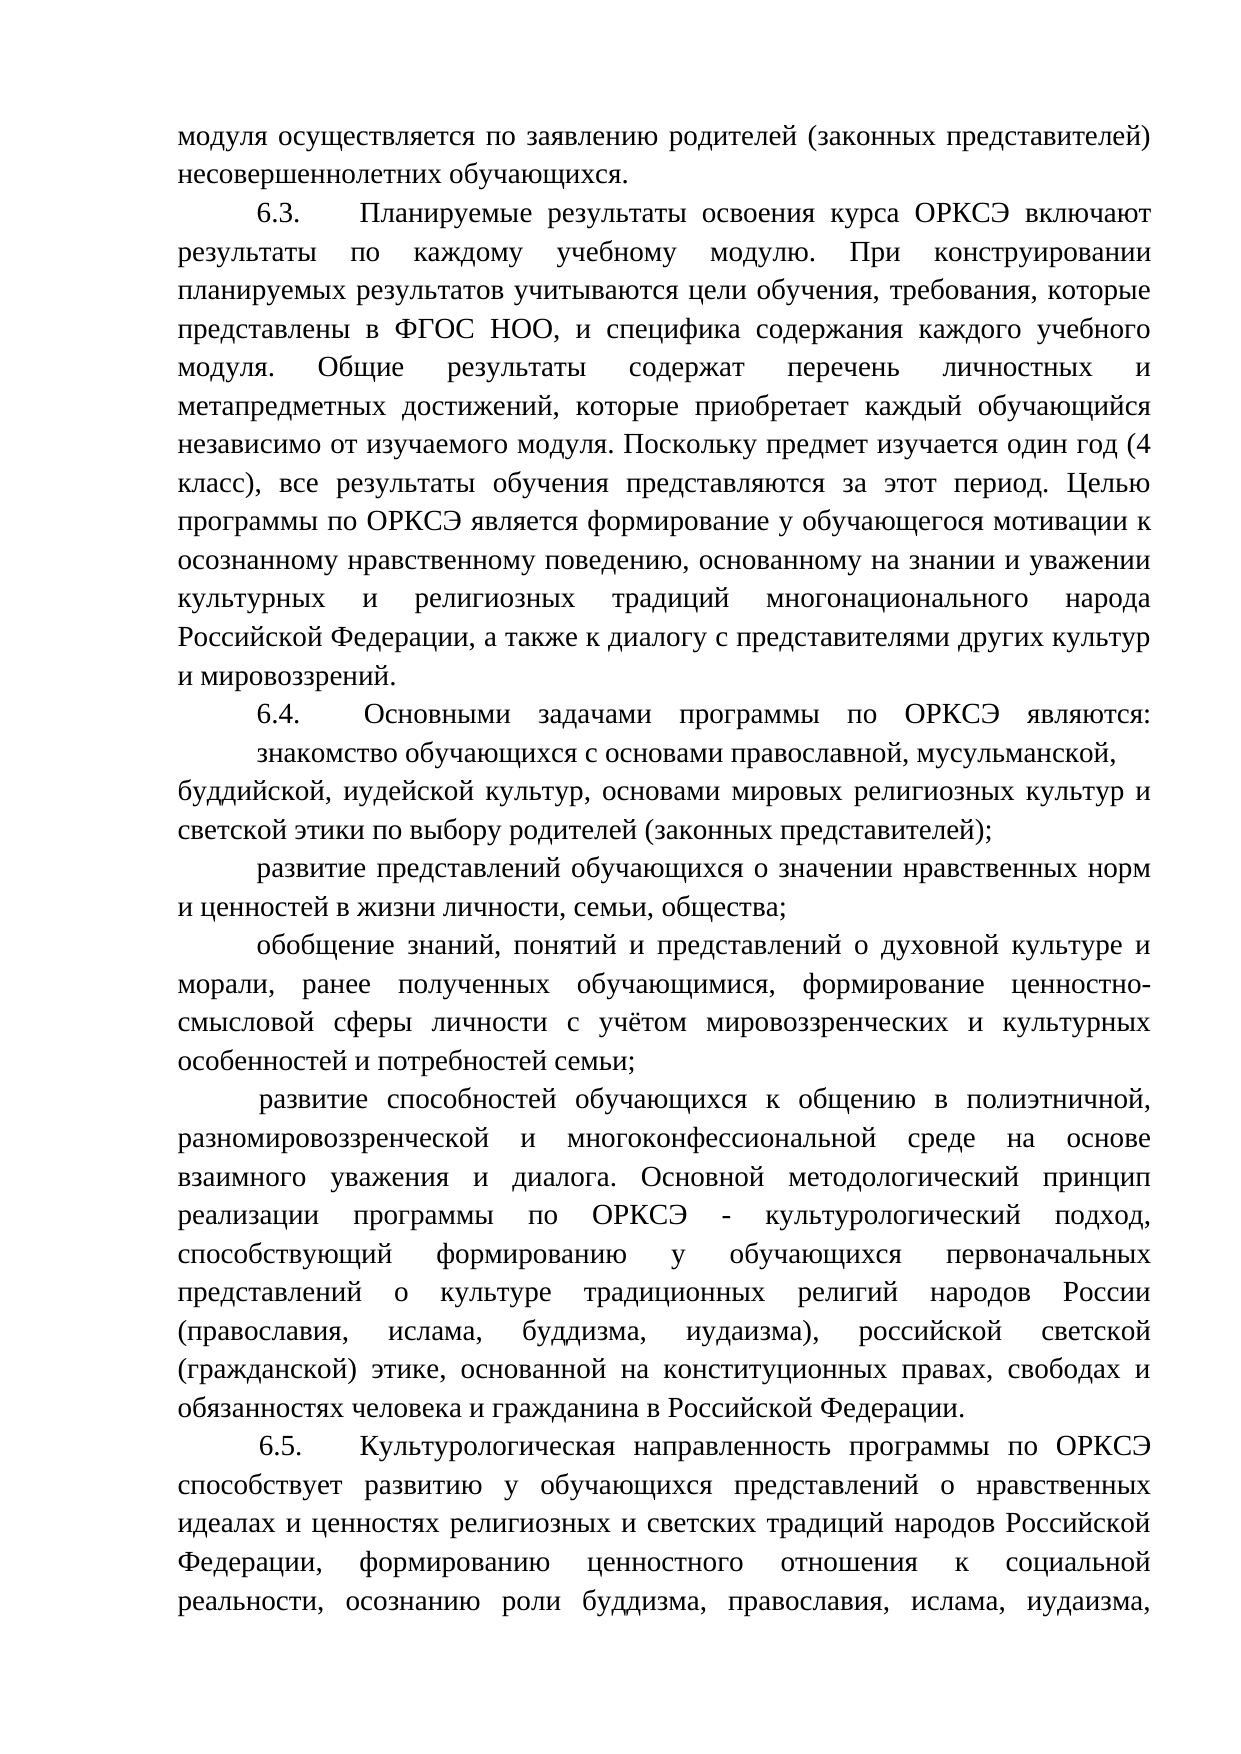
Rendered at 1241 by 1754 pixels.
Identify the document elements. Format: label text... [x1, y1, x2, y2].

text буддийской, иудейской культур, основами мировых религиозных культур и светской этики по выбору родителей (законных представителей); [177, 773, 1152, 845]
text развитие способностей обучающихся к общению в полиэтничной, разномировоззренческой и многоконфессиональной среде на основе взаимного уважения и диалога. Основной методологический принцип реализации программы по ОРКСЭ - культурологический подход, способствующий формированию у обучающихся первоначальных представлений о культуре традиционных религий народов России (православия, ислама, буддизма, иудаизма), российской светской (гражданской) этике, основанной на конституционных правах, свободах и обязанностях человека и гражданина в Российской Федерации. [177, 1082, 1152, 1423]
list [177, 1428, 1152, 1616]
text развитие представлений обучающихся о значении нравственных норм и ценностей в жизни личности, семьи, общества; [177, 850, 1152, 922]
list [177, 118, 1152, 190]
list Планируемые результаты освоения курса ОРКСЭ включают результаты по каждому учебному модулю. При конструировании планируемых результатов учитываются цели обучения, требования, которые представлены в ФГОС НОО, и специфика содержания каждого учебного модуля. Общие результаты содержат перечень личностных и метапредметных достижений, которые приобретает каждый обучающийся независимо от изучаемого модуля. Поскольку предмет изучается один год (4 класс), все результаты обучения представляются за этот период. Целью программы по ОРКСЭ является формирование у обучающегося мотивации к осознанному нравственному поведению, основанному на знании и уважении культурных и религиозных традиций многонационального народа Российской Федерации, а также к диалогу с представителями других культур и мировоззрений. [177, 195, 1152, 691]
list Основными задачами программы по ОРКСЭ являются: знакомство обучающихся с основами православной, мусульманской, [256, 696, 1152, 768]
text обобщение знаний, понятий и представлений о духовной культуре и морали, ранее полученных обучающимися, формирование ценностно-смысловой сферы личности с учётом мировоззренческих и культурных особенностей и потребностей семьи; [177, 927, 1152, 1077]
